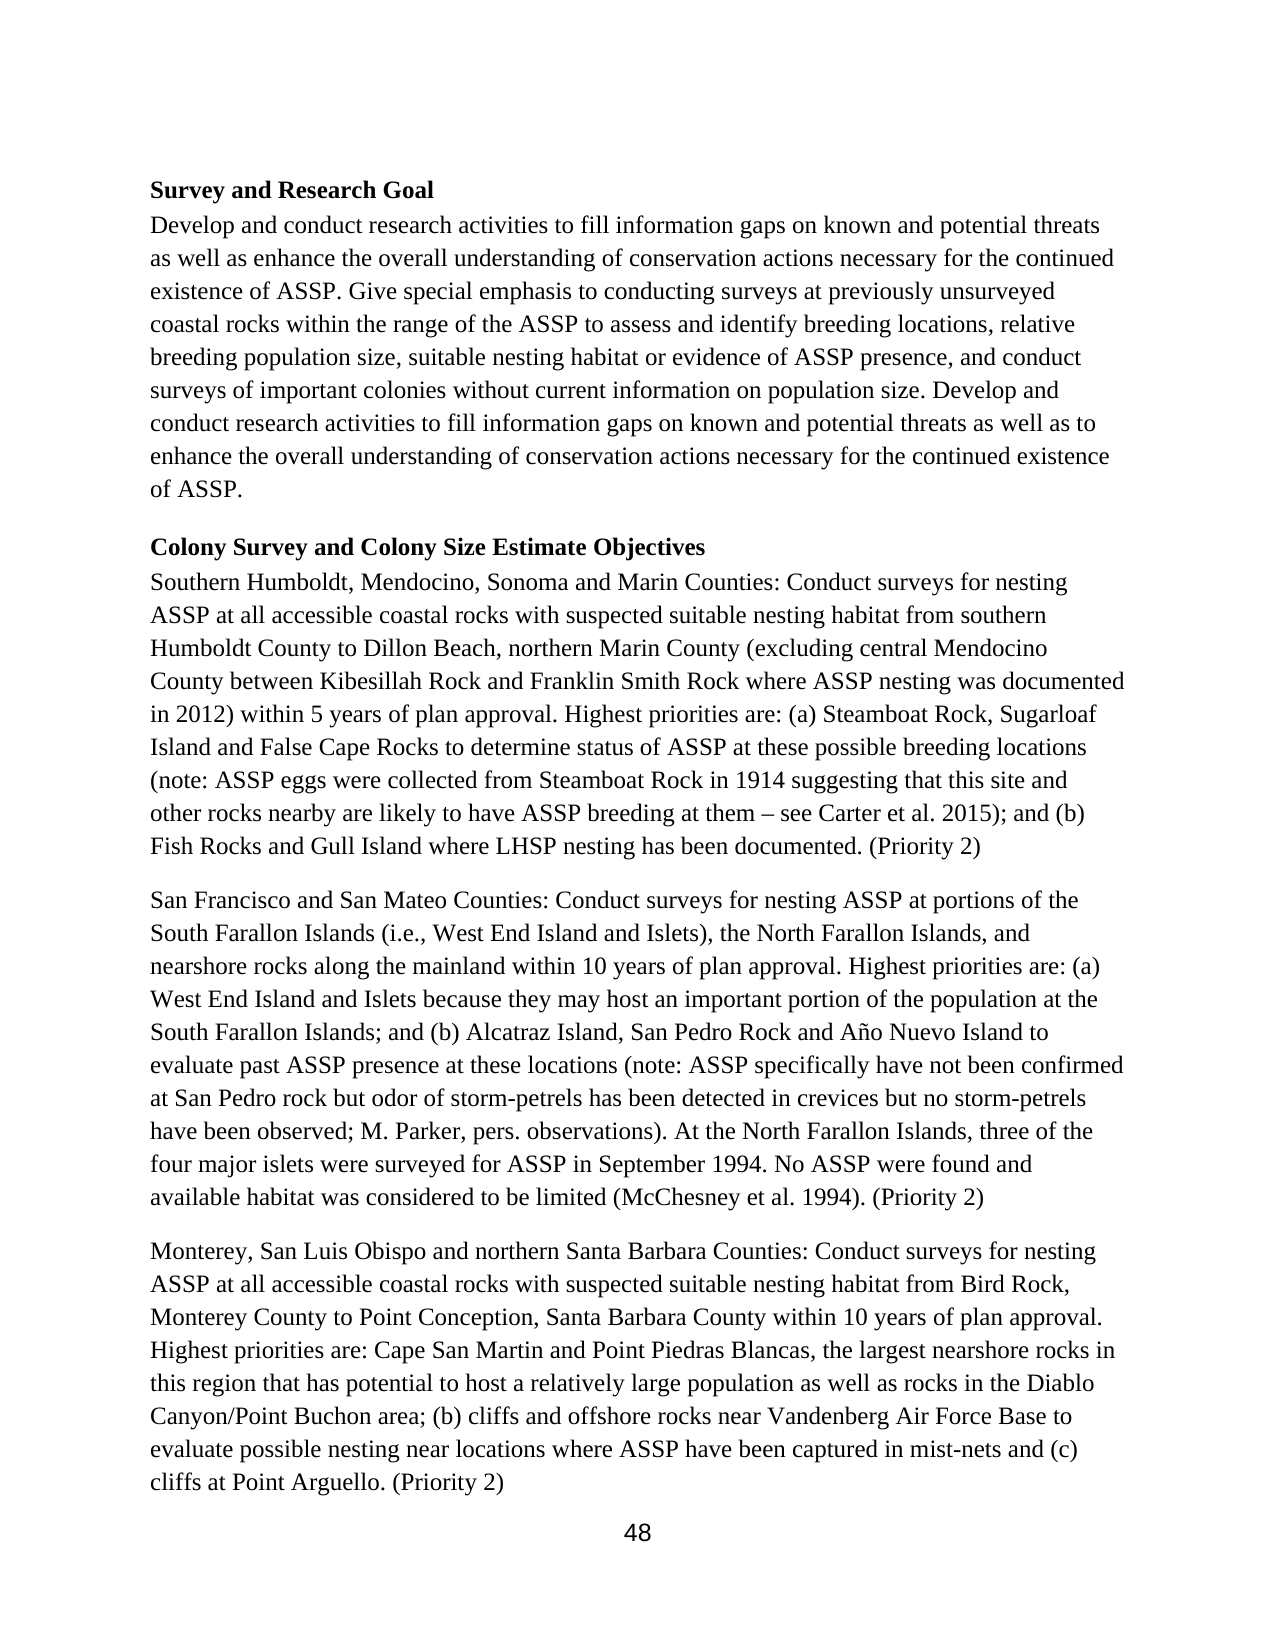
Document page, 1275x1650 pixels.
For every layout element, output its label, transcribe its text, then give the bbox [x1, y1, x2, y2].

subtitle Survey and Research Goal [150, 175, 1125, 204]
text Southern Humboldt, Mendocino, Sonoma and Marin Counties: Conduct surveys for nesting ASSP at all accessible coastal rocks with suspected suitable nesting habitat from southern Humboldt County to Dillon Beach, northern Marin County (excluding central Mendocino County between Kibesillah Rock and Franklin Smith Rock where ASSP nesting was documented in 2012) within 5 years of plan approval. Highest priorities are: (a) Steamboat Rock, Sugarloaf Island and False Cape Rocks to determine status of ASSP at these possible breeding locations (note: ASSP eggs were collected from Steamboat Rock in 1914 suggesting that this site and other rocks nearby are likely to have ASSP breeding at them – see Carter et al. 2015); and (b) Fish Rocks and Gull Island where LHSP nesting has been documented. (Priority 2) [150, 567, 1125, 860]
text Monterey, San Luis Obispo and northern Santa Barbara Counties: Conduct surveys for nesting ASSP at all accessible coastal rocks with suspected suitable nesting habitat from Bird Rock, Monterey County to Point Conception, Santa Barbara County within 10 years of plan approval. Highest priorities are: Cape San Martin and Point Piedras Blancas, the largest nearshore rocks in this region that has potential to host a relatively large population as well as rocks in the Diablo Canyon/Point Buchon area; (b) cliffs and offshore rocks near Vandenberg Air Force Base to evaluate possible nesting near locations where ASSP have been captured in mist-nets and (c) cliffs at Point Arguello. (Priority 2) [150, 1236, 1125, 1496]
subtitle Colony Survey and Colony Size Estimate Objectives [150, 532, 1125, 561]
text San Francisco and San Mateo Counties: Conduct surveys for nesting ASSP at portions of the South Farallon Islands (i.e., West End Island and Islets), the North Farallon Islands, and nearshore rocks along the mainland within 10 years of plan approval. Highest priorities are: (a) West End Island and Islets because they may host an important portion of the population at the South Farallon Islands; and (b) Alcatraz Island, San Pedro Rock and Año Nuevo Island to evaluate past ASSP presence at these locations (note: ASSP specifically have not been confirmed at San Pedro rock but odor of storm-petrels has been detected in crevices but no storm-petrels have been observed; M. Parker, pers. observations). At the North Farallon Islands, three of the four major islets were surveyed for ASSP in September 1994. No ASSP were found and available habitat was considered to be limited (McChesney et al. 1994). (Priority 2) [150, 885, 1125, 1211]
text Develop and conduct research activities to fill information gaps on known and potential threats as well as enhance the overall understanding of conservation actions necessary for the continued existence of ASSP. Give special emphasis to conducting surveys at previously unsurveyed coastal rocks within the range of the ASSP to assess and identify breeding locations, relative breeding population size, suitable nesting habitat or evidence of ASSP presence, and conduct surveys of important colonies without current information on population size. Develop and conduct research activities to fill information gaps on known and potential threats as well as to enhance the overall understanding of conservation actions necessary for the continued existence of ASSP. [150, 210, 1125, 503]
